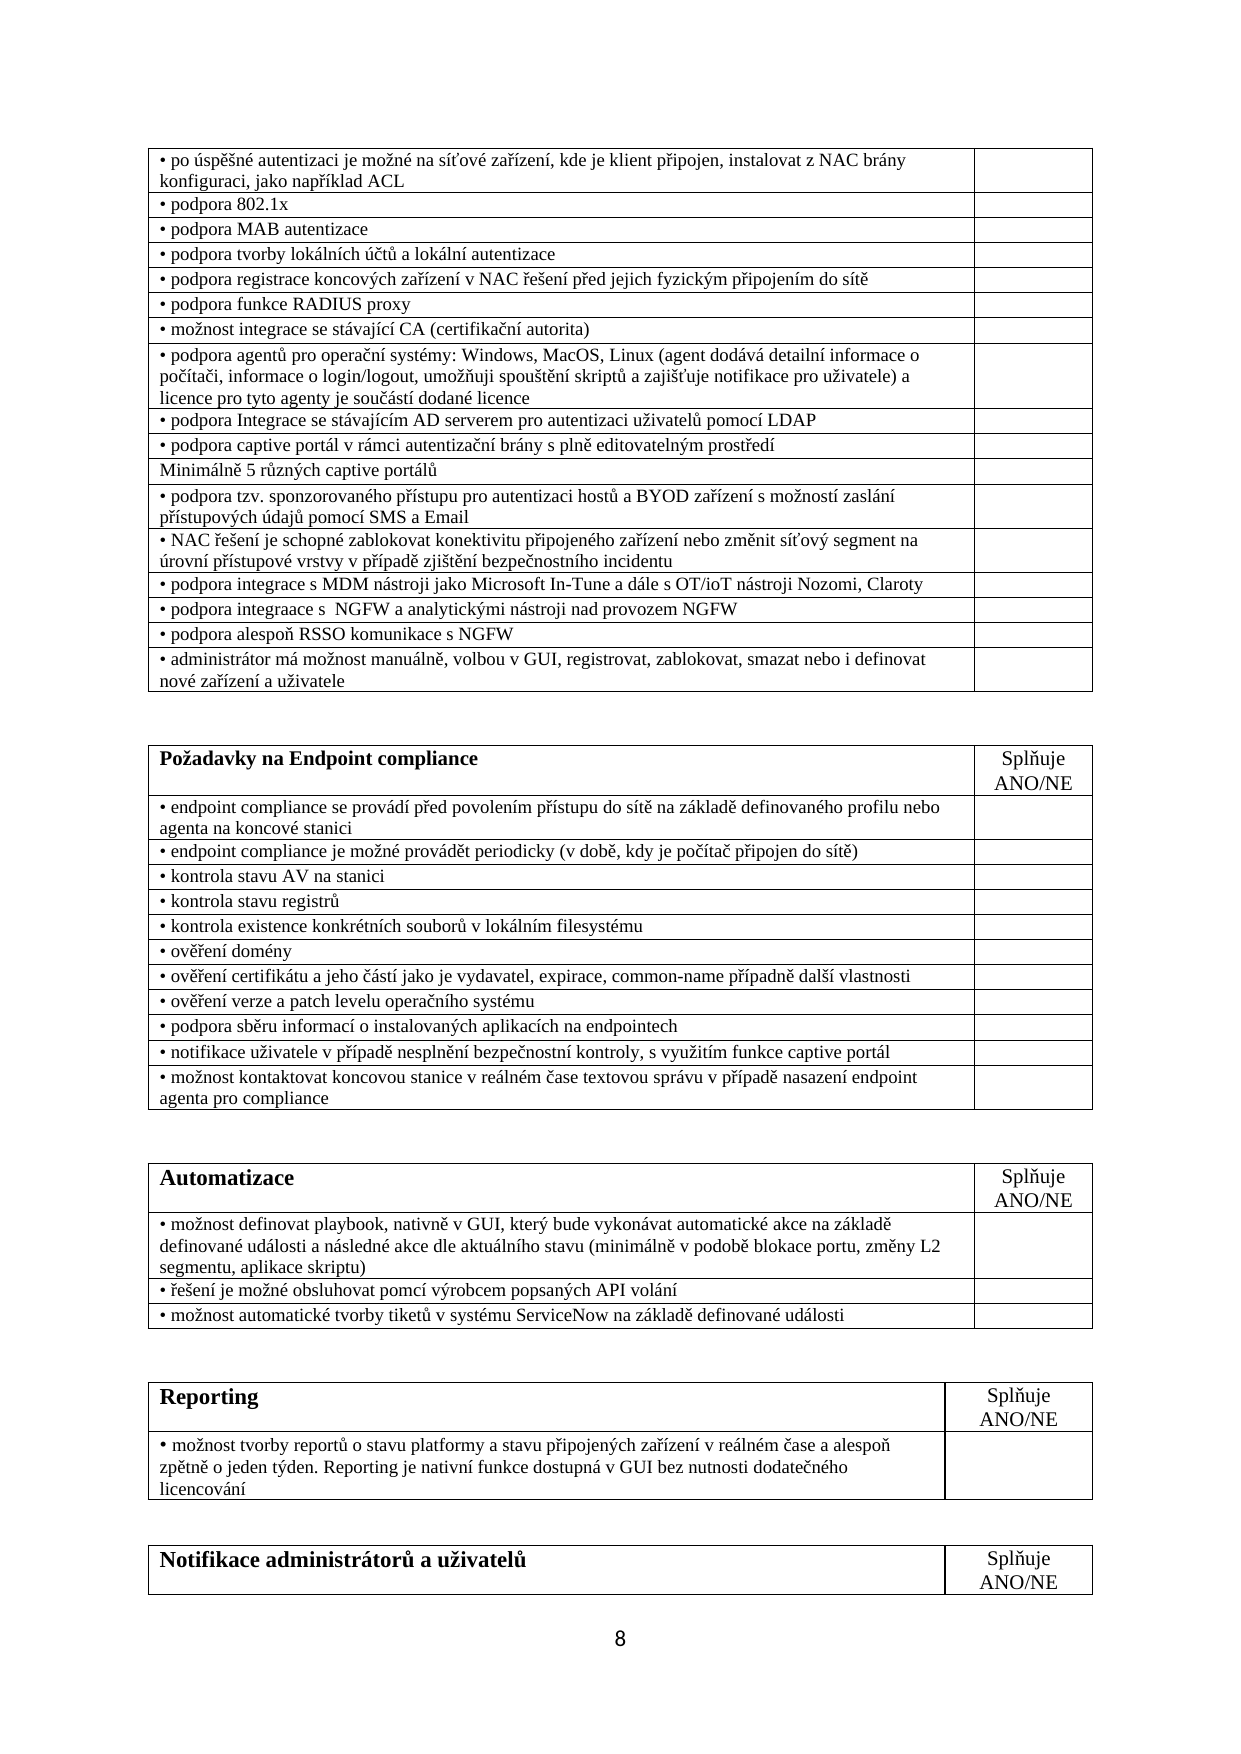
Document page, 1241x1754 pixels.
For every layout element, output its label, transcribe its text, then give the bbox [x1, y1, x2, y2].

table_cell [975, 915, 1092, 939]
table_cell • možnost integrace se stávající CA (certifikační autorita) [149, 318, 974, 342]
table_cell [975, 623, 1092, 647]
table_cell [975, 1279, 1092, 1303]
table_cell • podpora sběru informací o instalovaných aplikacích na endpointech [149, 1015, 974, 1039]
table_cell [975, 1041, 1092, 1064]
table_cell [975, 459, 1092, 483]
table_header Splňuje ANO/NE [975, 746, 1092, 794]
table_cell [975, 268, 1092, 292]
table_cell • podpora registrace koncových zařízení v NAC řešení před jejich fyzickým připojením do sítě [149, 268, 974, 292]
table_cell [975, 890, 1092, 914]
table_cell • řešení je možné obsluhovat pomcí výrobcem popsaných API volání [149, 1279, 974, 1303]
table_cell • endpoint compliance je možné provádět periodicky (v době, kdy je počítač připojen do sítě) [149, 840, 974, 864]
table_cell • podpora captive portál v rámci autentizační brány s plně editovatelným prostředí [149, 434, 974, 458]
table_cell • možnost automatické tvorby tiketů v systému ServiceNow na základě definované události [149, 1304, 974, 1328]
table_cell • po úspěšné autentizaci je možné na síťové zařízení, kde je klient připojen, instalovat z NAC brány konfiguraci, jako například ACL [149, 149, 974, 192]
table_cell • podpora MAB autentizace [149, 218, 974, 242]
table_cell [975, 648, 1092, 691]
table_cell • podpora Integrace se stávajícím AD serverem pro autentizaci uživatelů pomocí LDAP [149, 409, 974, 433]
table_cell [975, 573, 1092, 597]
table_cell [975, 529, 1092, 572]
table_cell [975, 1213, 1092, 1278]
table_cell • notifikace uživatele v případě nesplnění bezpečnostní kontroly, s využitím funkce captive portál [149, 1041, 974, 1064]
table_cell [975, 149, 1092, 192]
table_header Automatizace [149, 1164, 974, 1212]
table_cell • podpora integrace s MDM nástroji jako Microsoft In-Tune a dále s OT/ioT nástroji Nozomi, Claroty [149, 573, 974, 597]
table_header Požadavky na Endpoint compliance [149, 746, 974, 794]
table_cell [975, 965, 1092, 989]
table_cell [975, 293, 1092, 317]
table_cell • podpora tzv. sponzorovaného přístupu pro autentizaci hostů a BYOD zařízení s možností zaslání přístupových údajů pomocí SMS a Email [149, 485, 974, 528]
table_cell [975, 990, 1092, 1014]
table_cell • podpora funkce RADIUS proxy [149, 293, 974, 317]
table_cell [975, 243, 1092, 267]
table_header Reporting [149, 1383, 944, 1431]
table_cell • administrátor má možnost manuálně, volbou v GUI, registrovat, zablokovat, smazat nebo i definovat nové zařízení a uživatele [149, 648, 974, 691]
table_cell • možnost tvorby reportů o stavu platformy a stavu připojených zařízení v reálném čase a alespoň zpětně o jeden týden. Reporting je nativní funkce dostupná v GUI bez nutnosti dodatečného licencování [149, 1432, 944, 1499]
table_cell [975, 598, 1092, 622]
table_cell [975, 796, 1092, 839]
table_cell [975, 1015, 1092, 1039]
table_cell • možnost kontaktovat koncovou stanice v reálném čase textovou správu v případě nasazení endpoint agenta pro compliance [149, 1066, 974, 1109]
table_cell [975, 218, 1092, 242]
table_cell [975, 409, 1092, 433]
table_cell • podpora integraace s NGFW a analytickými nástroji nad provozem NGFW [149, 598, 974, 622]
table_cell • NAC řešení je schopné zablokovat konektivitu připojeného zařízení nebo změnit síťový segment na úrovní přístupové vrstvy v případě zjištění bezpečnostního incidentu [149, 529, 974, 572]
table_cell [975, 1066, 1092, 1109]
table_cell • ověření domény [149, 940, 974, 964]
table_cell [975, 1304, 1092, 1328]
table_cell • možnost definovat playbook, nativně v GUI, který bude vykonávat automatické akce na základě definované události a následné akce dle aktuálního stavu (minimálně v podobě blokace portu, změny L2 segmentu, aplikace skriptu) [149, 1213, 974, 1278]
table_header Notifikace administrátorů a uživatelů [149, 1546, 944, 1594]
table_cell • endpoint compliance se provádí před povolením přístupu do sítě na základě definovaného profilu nebo agenta na koncové stanici [149, 796, 974, 839]
table_cell • kontrola stavu registrů [149, 890, 974, 914]
table_cell • podpora agentů pro operační systémy: Windows, MacOS, Linux (agent dodává detailní informace o počítači, informace o login/logout, umožňuji spouštění skriptů a zajišťuje notifikace pro uživatele) a licence pro tyto agenty je součástí dodané licence [149, 344, 974, 408]
table_cell [975, 318, 1092, 342]
table_cell • podpora 802.1x [149, 193, 974, 217]
table_header Splňuje ANO/NE [946, 1383, 1092, 1431]
table_cell [975, 840, 1092, 864]
table_cell • kontrola stavu AV na stanici [149, 865, 974, 889]
table_cell [975, 193, 1092, 217]
table_cell [975, 344, 1092, 408]
table_header Splňuje ANO/NE [946, 1546, 1092, 1594]
table_cell [975, 485, 1092, 528]
table_header Splňuje ANO/NE [975, 1164, 1092, 1212]
table_cell • podpora tvorby lokálních účtů a lokální autentizace [149, 243, 974, 267]
table_cell [975, 865, 1092, 889]
table_cell • ověření verze a patch levelu operačního systému [149, 990, 974, 1014]
table_cell • ověření certifikátu a jeho částí jako je vydavatel, expirace, common-name případně další vlastnosti [149, 965, 974, 989]
table_cell [946, 1432, 1092, 1499]
table_cell [975, 940, 1092, 964]
table_cell [975, 434, 1092, 458]
table_cell Minimálně 5 různých captive portálů [149, 459, 974, 483]
table_cell • podpora alespoň RSSO komunikace s NGFW [149, 623, 974, 647]
table_cell • kontrola existence konkrétních souborů v lokálním filesystému [149, 915, 974, 939]
